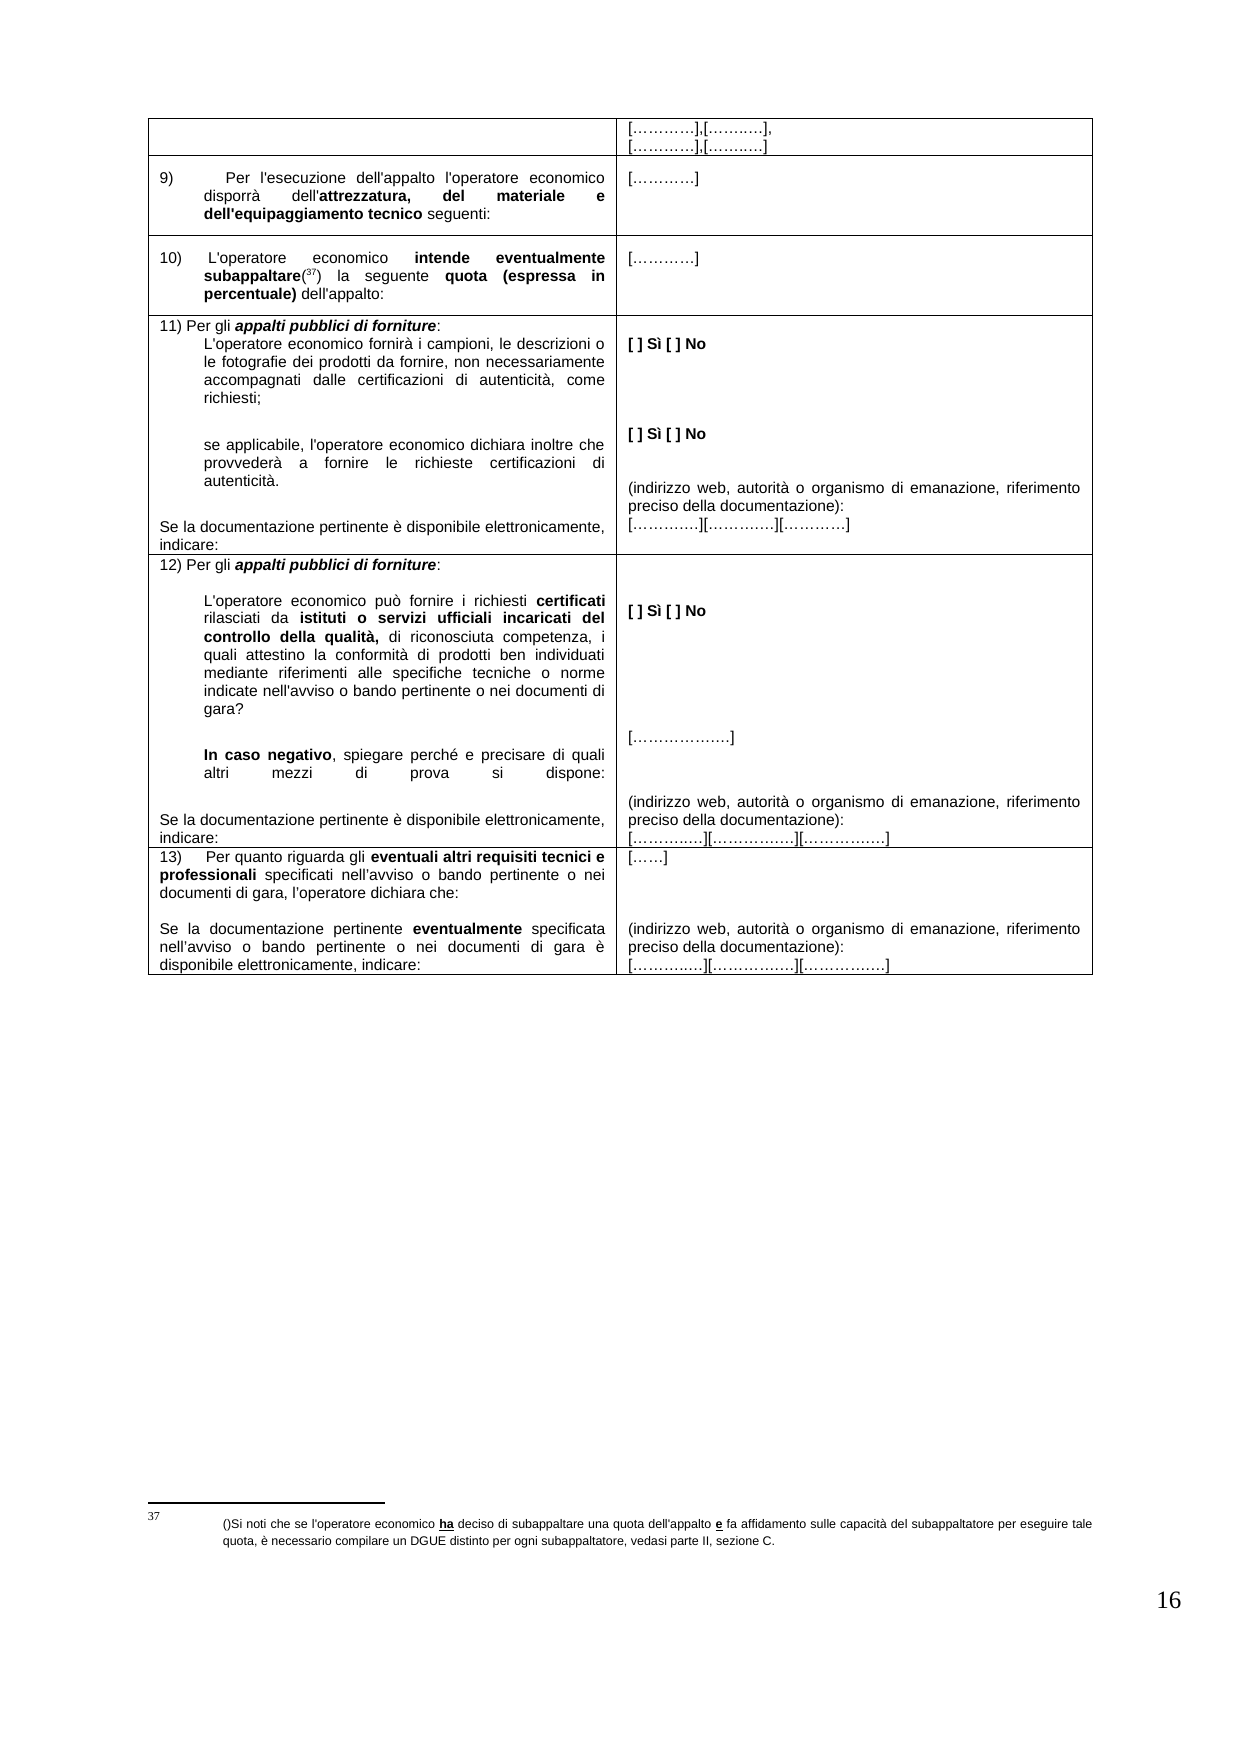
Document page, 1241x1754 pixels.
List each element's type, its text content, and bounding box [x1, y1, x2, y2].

table_cell […………] [617, 156, 1092, 235]
table_cell 9) Per l'esecuzione dell'appalto l'operatore economico disporrà dell'attrezzatura, del materiale e dell'equipaggiamento tecnico seguenti: [149, 156, 616, 235]
table_cell […………] [617, 236, 1092, 315]
table_cell 10) L'operatore economico intende eventualmente subappaltare() la seguente quota (espressa in percentuale) dell'appalto: [149, 236, 616, 315]
table_cell 13) Per quanto riguarda gli eventuali altri requisiti tecnici e professionali specificati nell’avviso o bando pertinente o nei documenti di gara, l’operatore dichiara che: Se la documentazione pertinente eventualmente specificata nell’avviso o bando pertinente o nei documenti di gara è disponibile elettronicamente, indicare: [149, 848, 616, 974]
table_cell [……] (indirizzo web, autorità o organismo di emanazione, riferimento preciso della documentazione): [………..…][………….…][………….…] [617, 848, 1092, 974]
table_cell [149, 119, 616, 155]
table_cell 11) Per gli appalti pubblici di forniture: L'operatore economico fornirà i campioni, le descrizioni o le fotografie dei prodotti da fornire, non necessariamente accompagnati dalle certificazioni di autenticità, come richiesti; se applicabile, l'operatore economico dichiara inoltre che provvederà a fornire le richieste certificazioni di autenticità. Se la documentazione pertinente è disponibile elettronicamente, indicare: [149, 316, 616, 554]
table_cell [ ] Sì [ ] No [ ] Sì [ ] No (indirizzo web, autorità o organismo di emanazione, riferimento preciso della documentazione): [……….…][……….…][…………] [617, 316, 1092, 554]
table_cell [617, 119, 1092, 155]
table_cell 12) Per gli appalti pubblici di forniture: L'operatore economico può fornire i richiesti certificati rilasciati da istituti o servizi ufficiali incaricati del controllo della qualità, di riconosciuta competenza, i quali attestino la conformità di prodotti ben individuati mediante riferimenti alle specifiche tecniche o norme indicate nell'avviso o bando pertinente o nei documenti di gara? In caso negativo, spiegare perché e precisare di quali altri mezzi di prova si dispone: Se la documentazione pertinente è disponibile elettronicamente, indicare: [149, 555, 616, 847]
table_cell [ ] Sì [ ] No […………….…] (indirizzo web, autorità o organismo di emanazione, riferimento preciso della documentazione): [………..…][………….…][………….…] [617, 555, 1092, 847]
